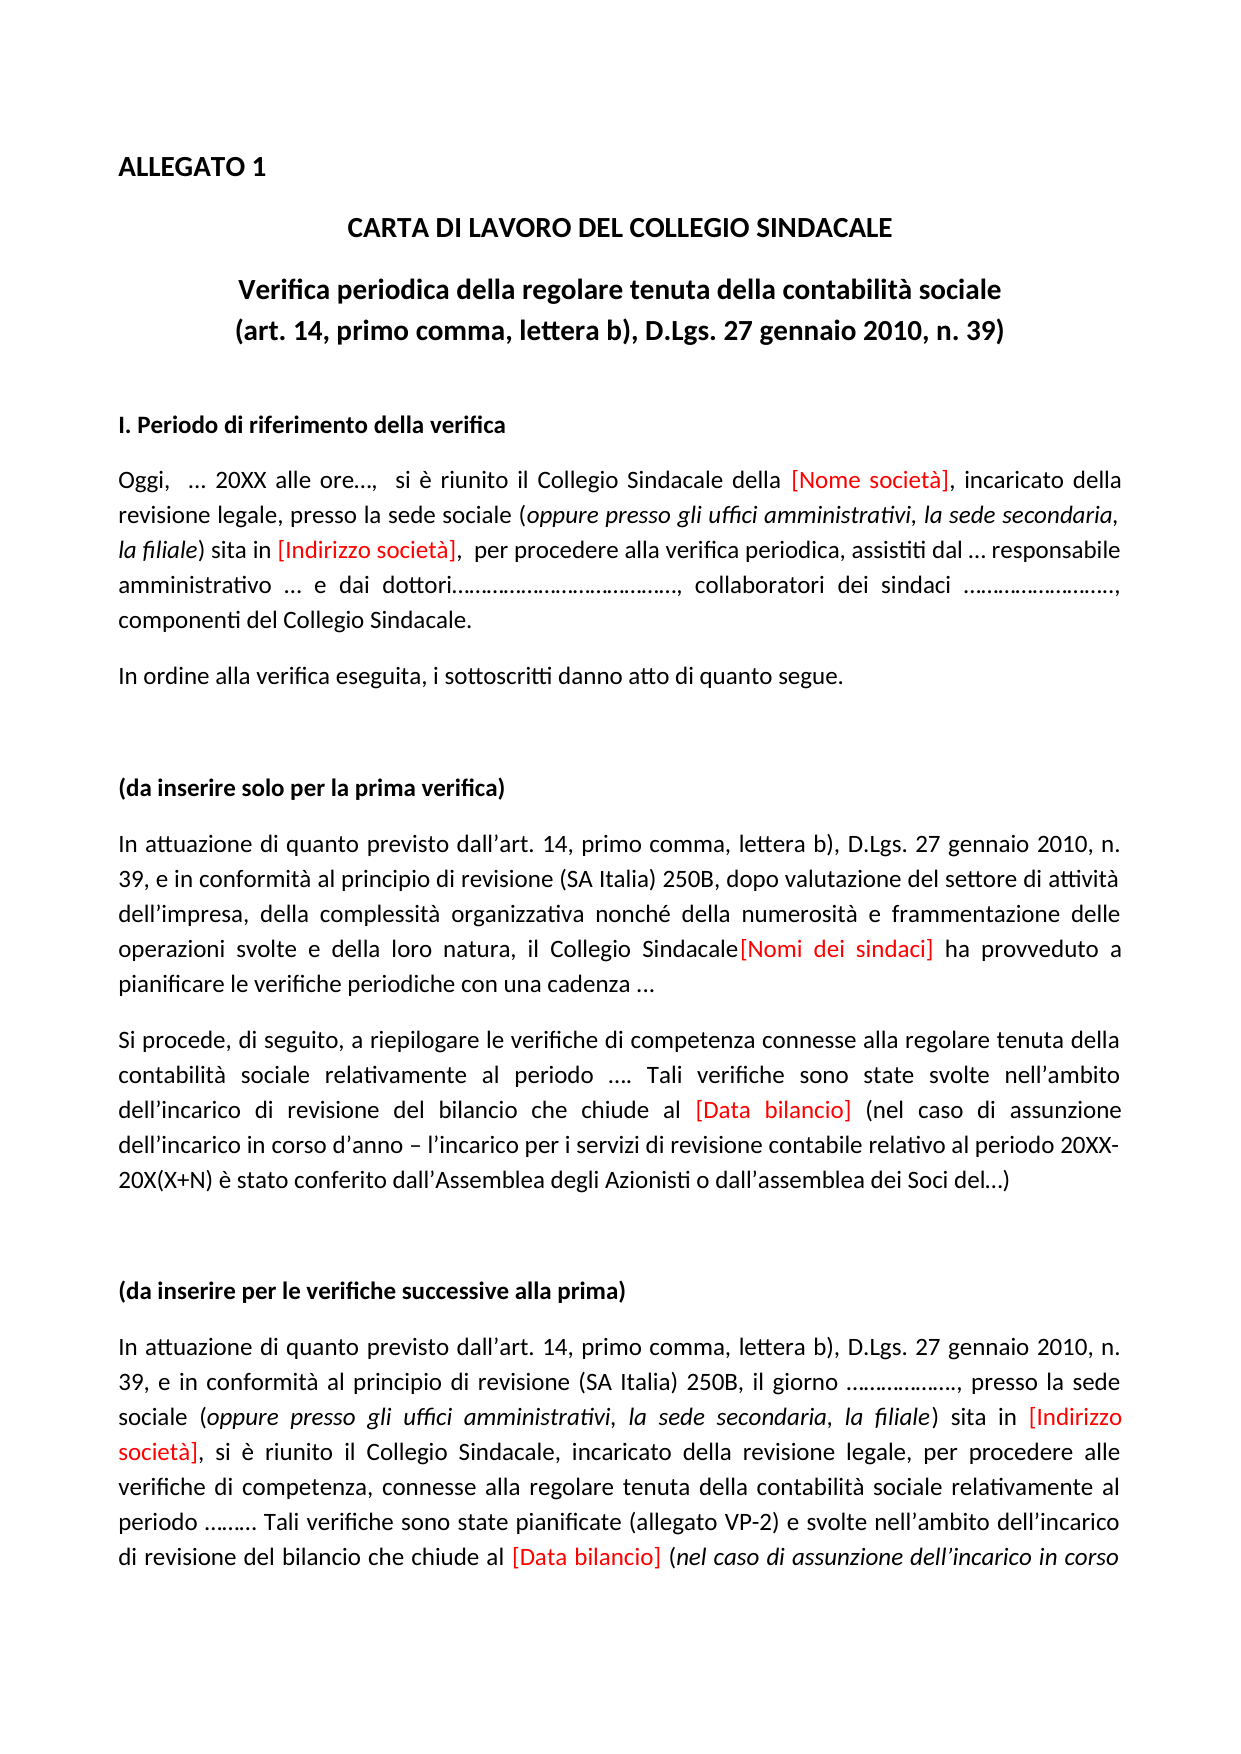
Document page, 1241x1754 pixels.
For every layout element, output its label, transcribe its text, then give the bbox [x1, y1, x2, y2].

text ALLEGATO 1 [118, 148, 1122, 183]
text I. Periodo di riferimento della verifica [118, 409, 1122, 439]
text Oggi, ... 20XX alle ore…, si è riunito il Collegio Sindacale della [Nome società], incaricato della revisione legale, presso la sede sociale (oppure presso gli uffici amministrativi, la sede secondaria, la filiale) sita in [Indirizzo società], per procedere alla verifica periodica, assistiti dal … responsabile amministrativo … e dai dottori…………………………………, collaboratori dei sindaci …………………….., componenti del Collegio Sindacale. [118, 465, 1122, 635]
text Si procede, di seguito, a riepilogare le verifiche di competenza connesse alla regolare tenuta della contabilità sociale relativamente al periodo …. Tali verifiche sono state svolte nell’ambito dell’incarico di revisione del bilancio che chiude al [Data bilancio] (nel caso di assunzione dell’incarico in corso d’anno – l’incarico per i servizi di revisione contabile relativo al periodo 20XX-20X(X+N) è stato conferito dall’Assemblea degli Azionisti o dall’assemblea dei Soci del…) [118, 1024, 1122, 1194]
text (da inserire solo per la prima verifica) [118, 772, 1122, 803]
text In attuazione di quanto previsto dall’art. 14, primo comma, lettera b), D.Lgs. 27 gennaio 2010, n. 39, e in conformità al principio di revisione (SA Italia) 250B, dopo valutazione del settore di attività dell’impresa, della complessità organizzativa nonché della numerosità e frammentazione delle operazioni svolte e della loro natura, il Collegio Sindacale[Nomi dei sindaci] ha provveduto a pianificare le verifiche periodiche con una cadenza ... [118, 828, 1122, 998]
text (da inserire per le verifiche successive alla prima) [118, 1276, 1122, 1306]
text CARTA DI LAVORO DEL COLLEGIO SINDACALE [118, 209, 1122, 245]
text In ordine alla verifica eseguita, i sottoscritti danno atto di quanto segue. [118, 661, 1122, 691]
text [118, 1331, 1122, 1572]
text Verifica periodica della regolare tenuta della contabilità sociale [118, 271, 1122, 307]
text (art. 14, primo comma, lettera b), D.Lgs. 27 gennaio 2010, n. 39) [118, 312, 1122, 348]
